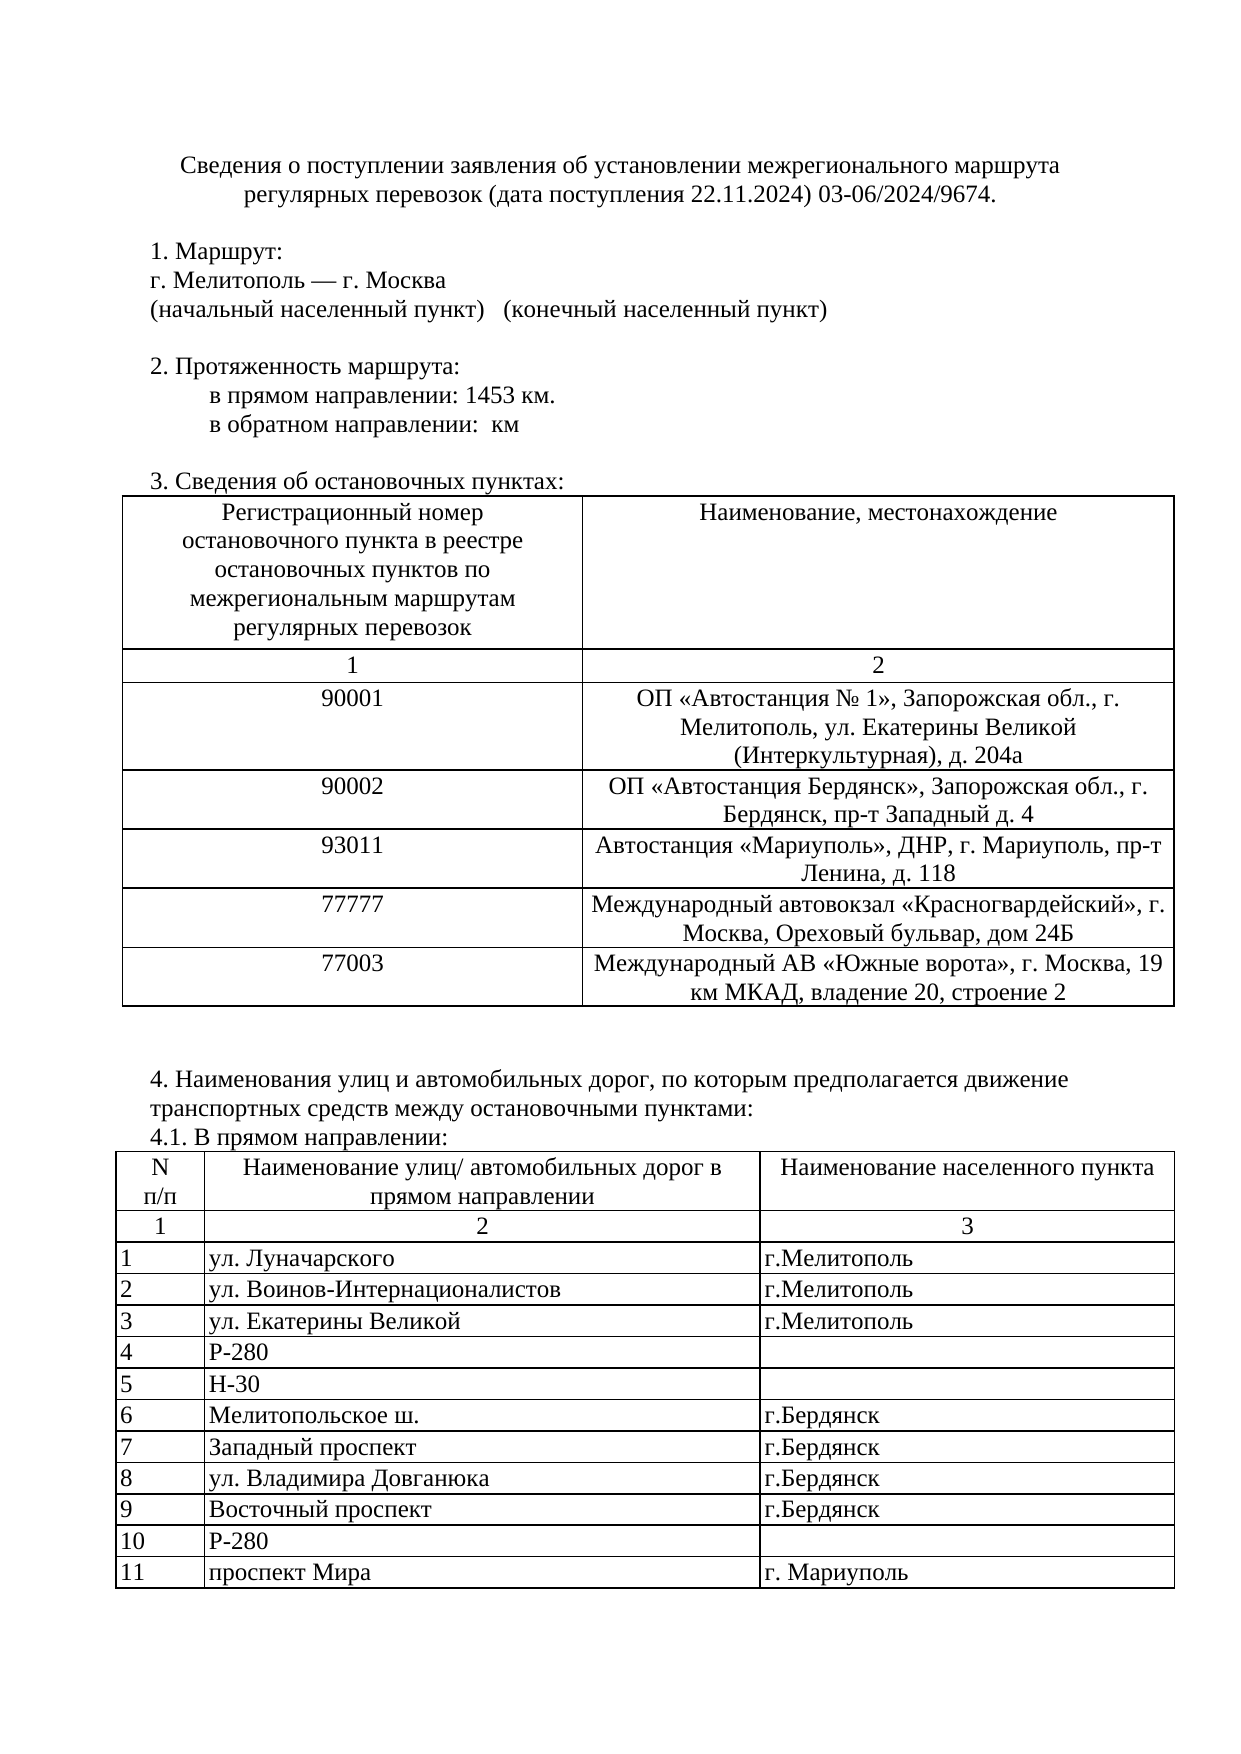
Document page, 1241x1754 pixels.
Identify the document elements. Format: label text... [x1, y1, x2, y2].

table_cell [761, 1337, 1174, 1367]
table_cell 9 [117, 1495, 204, 1524]
table_cell г.Мелитополь [761, 1274, 1174, 1304]
table_header Наименование населенного пункта [761, 1152, 1174, 1210]
table_cell Р-280 [205, 1526, 759, 1556]
table_cell Мелитопольское ш. [205, 1400, 759, 1430]
text 2. Протяженность маршрута: [150, 351, 1090, 380]
table_cell Н-30 [205, 1369, 759, 1398]
table_cell г.Бердянск [761, 1432, 1174, 1461]
table_cell г.Мелитополь [761, 1243, 1174, 1273]
text 3. Сведения об остановочных пунктах: [150, 466, 1090, 495]
table_cell 77777 [123, 889, 582, 946]
table_cell г.Бердянск [761, 1495, 1174, 1524]
table_cell ул. Луначарского [205, 1243, 759, 1273]
table_cell ОП «Автостанция Бердянск», Запорожская обл., г. Бердянск, пр-т Западный д. 4 [583, 771, 1173, 828]
table_cell ул. Воинов-Интернационалистов [205, 1274, 759, 1304]
table_cell 2 [117, 1274, 204, 1304]
table_cell 77003 [123, 948, 582, 1005]
table_cell 2 [205, 1211, 759, 1241]
table_cell Международный АВ «Южные ворота», г. Москва, 19 км МКАД, владение 20, строение 2 [583, 948, 1173, 1005]
table_cell 1 [117, 1243, 204, 1273]
table_cell 90001 [123, 683, 582, 769]
table_cell 93011 [123, 830, 582, 887]
table_cell Западный проспект [205, 1432, 759, 1461]
text г. Мелитополь — г. Москва [150, 265, 1090, 294]
table_cell [761, 1369, 1174, 1398]
table_cell ул. Владимира Довганюка [205, 1463, 759, 1493]
text 4.1. В прямом направлении: [150, 1122, 1090, 1151]
table_cell г. Мариуполь [761, 1557, 1174, 1587]
table_cell 1 [117, 1211, 204, 1241]
text Сведения о поступлении заявления об установлении межрегионального маршрута регулярных перевозок (дата поступления 22.11.2024) 03-06/2024/9674. [150, 150, 1090, 207]
table_cell 7 [117, 1432, 204, 1461]
text в прямом направлении: 1453 км. [150, 380, 1090, 409]
text 1. Маршрут: [150, 236, 1090, 265]
table_cell 2 [583, 650, 1173, 681]
table_cell проспект Мира [205, 1557, 759, 1587]
table_cell 90002 [123, 771, 582, 828]
table_cell 8 [117, 1463, 204, 1493]
table_cell Автостанция «Мариуполь», ДНР, г. Мариуполь, пр-т Ленина, д. 118 [583, 830, 1173, 887]
table_cell Р-280 [205, 1337, 759, 1367]
table_cell Международный автовокзал «Красногвардейский», г. Москва, Ореховый бульвар, дом 24Б [583, 889, 1173, 946]
table_cell г.Бердянск [761, 1400, 1174, 1430]
table_cell г.Мелитополь [761, 1306, 1174, 1336]
table_cell 4 [117, 1337, 204, 1367]
text (начальный населенный пункт) (конечный населенный пункт) [150, 294, 1090, 322]
table_header Наименование, местонахождение [583, 497, 1173, 648]
table_cell 11 [117, 1557, 204, 1587]
table_cell [761, 1526, 1174, 1556]
table_cell 3 [761, 1211, 1174, 1241]
table_header N п/п [117, 1152, 204, 1210]
table_cell ул. Екатерины Великой [205, 1306, 759, 1336]
table_cell ОП «Автостанция № 1», Запорожская обл., г. Мелитополь, ул. Екатерины Великой (Интеркультурная), д. 204а [583, 683, 1173, 769]
table_cell 1 [123, 650, 582, 681]
table_cell Восточный проспект [205, 1495, 759, 1524]
table_cell 3 [117, 1306, 204, 1336]
table_cell 10 [117, 1526, 204, 1556]
table_cell г.Бердянск [761, 1463, 1174, 1493]
table_header Наименование улиц/ автомобильных дорог в прямом направлении [205, 1152, 759, 1210]
text 4. Наименования улиц и автомобильных дорог, по которым предполагается движение транспортных средств между остановочными пунктами: [150, 1064, 1090, 1122]
table_cell 6 [117, 1400, 204, 1430]
text в обратном направлении: км [150, 409, 1090, 437]
table_cell 5 [117, 1369, 204, 1398]
table_header Регистрационный номер остановочного пункта в реестре остановочных пунктов по межрегиональным маршрутам регулярных перевозок [123, 497, 582, 648]
